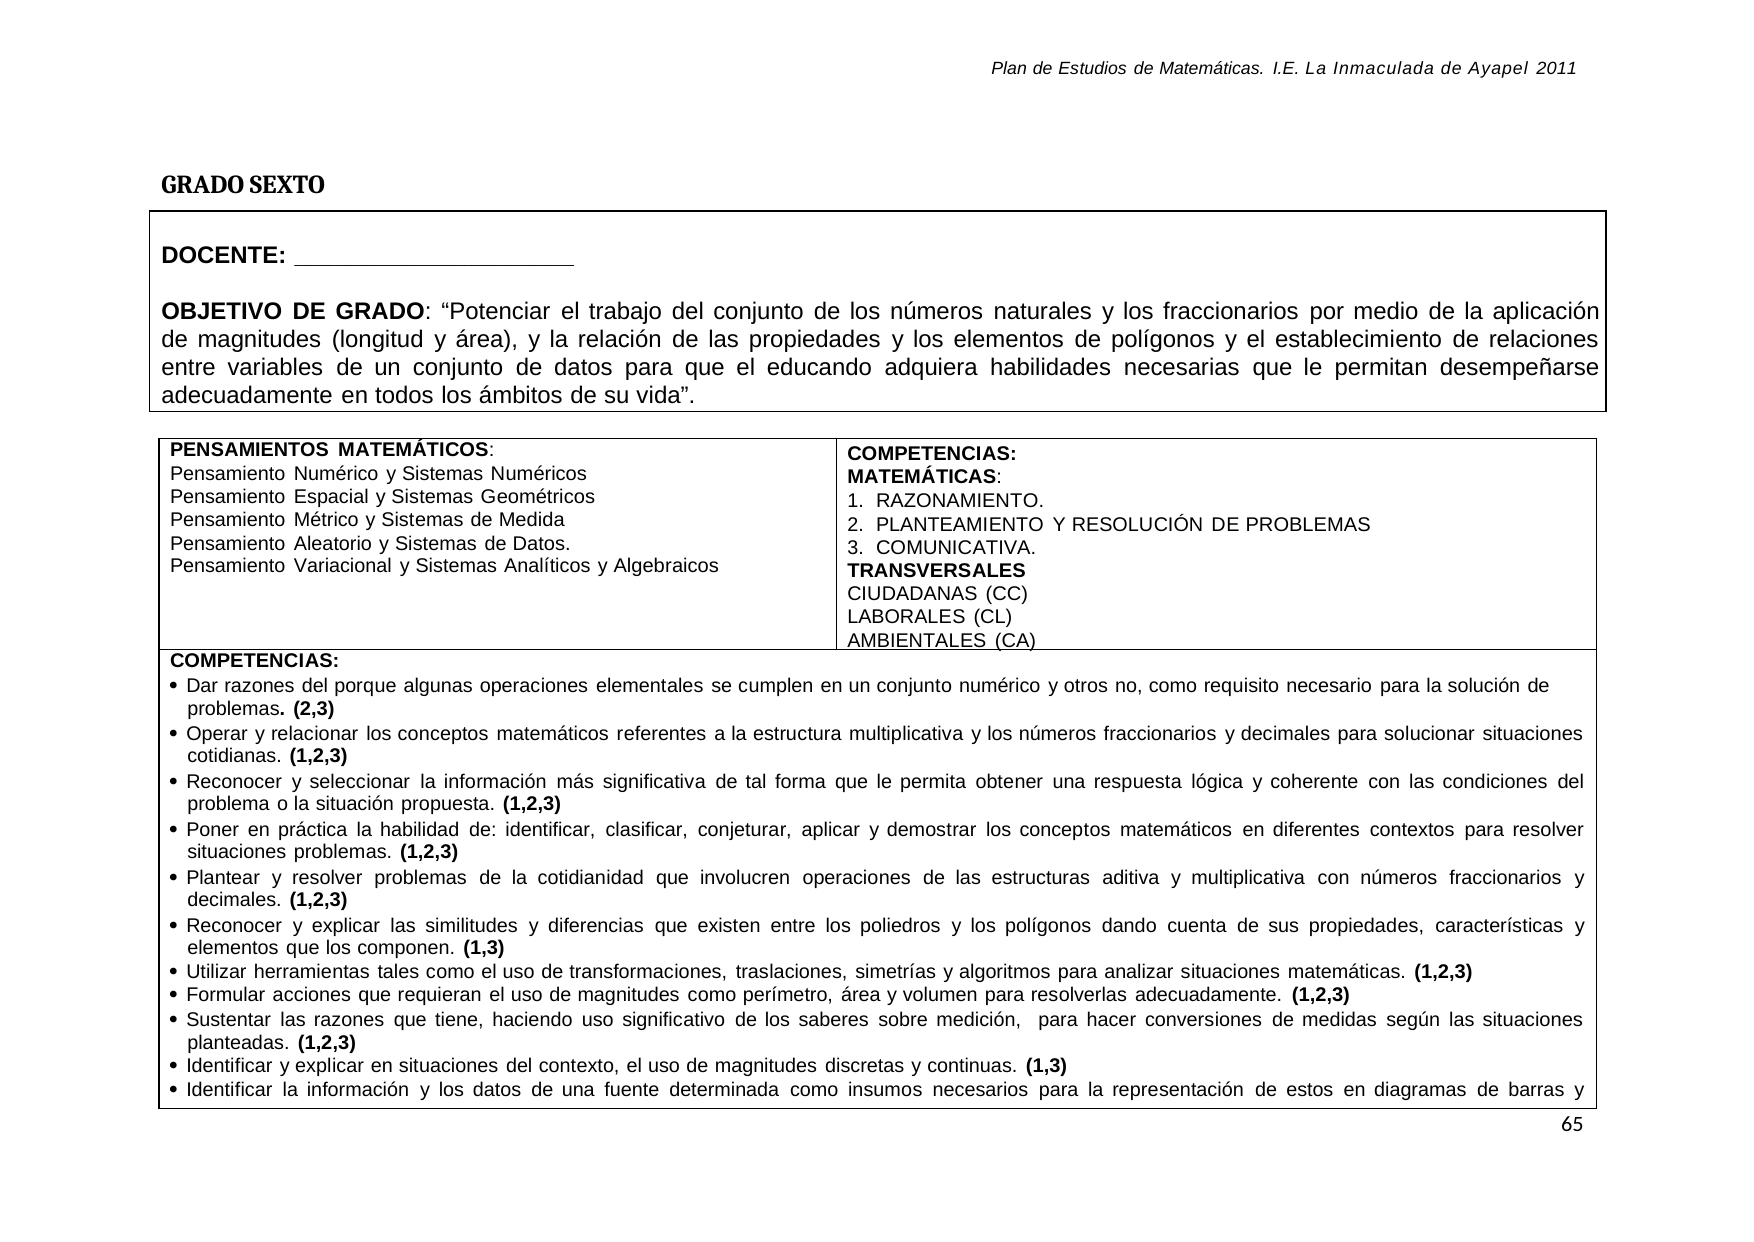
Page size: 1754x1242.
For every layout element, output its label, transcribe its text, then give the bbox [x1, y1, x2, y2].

text PENSAMIENTOS MATEMÁTICOS: Pensamiento Numérico y Sistemas Numéricos Pensamiento Espacial y Sistemas Geométricos Pensamiento Métrico y Sistemas de Medida Pensamiento Aleatorio y Sistemas de Datos. [170, 438, 601, 554]
text GRADO SEXTO [161, 168, 1608, 199]
text  Plantear y resolver problemas de la cotidianidad que involucren operaciones de las estructuras aditiva y multiplicativa con números fraccionarios y decimales. (1,2,3) [170, 866, 1591, 911]
text  Sustentar las razones que tiene, haciendo uso significativo de los saberes sobre medición, para hacer conversiones de medidas según las situaciones planteadas. (1,2,3) [170, 1009, 1591, 1054]
text  Utilizar herramientas tales como el uso de transformaciones, traslaciones, simetrías y algoritmos para analizar situaciones matemáticas. (1,2,3) [170, 959, 1608, 982]
text  Operar y relacionar los conceptos matemáticos referentes a la estructura multiplicativa y los números fraccionarios y decimales para solucionar situaciones cotidianas. (1,2,3) [170, 723, 1590, 767]
text DOCENTE: _____________________ [161, 241, 1608, 268]
text  Poner en práctica la habilidad de: identificar, clasificar, conjeturar, aplicar y demostrar los conceptos matemáticos en diferentes contextos para resolver situaciones problemas. (1,2,3) [170, 818, 1590, 863]
text  Identificar y explicar en situaciones del contexto, el uso de magnitudes discretas y continuas. (1,3) [170, 1054, 1608, 1077]
text  Reconocer y seleccionar la información más significativa de tal forma que le permita obtener una respuesta lógica y coherente con las condiciones del problema o la situación propuesta. (1,2,3) [170, 770, 1590, 815]
text  Reconocer y explicar las similitudes y diferencias que existen entre los poliedros y los polígonos dando cuenta de sus propiedades, características y elementos que los componen. (1,3) [170, 914, 1591, 959]
text COMPETENCIAS: [170, 648, 722, 670]
text OBJETIVO DE GRADO: “Potenciar el trabajo del conjunto de los números naturales y los fraccionarios por medio de la aplicación de magnitudes (longitud y área), y la relación de las propiedades y los elementos de polígonos y el establecimiento de relaciones entre variables de un conjunto de datos para que el educando adquiera habilidades necesarias que le permitan desempeñarse adecuadamente en todos los ámbitos de su vida”. [161, 297, 1600, 409]
text Pensamiento Variacional y Sistemas Analíticos y Algebraicos [170, 555, 727, 577]
text COMPETENCIAS: MATEMÁTICAS: [847, 442, 1022, 488]
text 3. COMUNICATIVA. TRANSVERSALES CIUDADANAS (CC) LABORALES (CL) AMBIENTALES (CA) [847, 536, 1042, 651]
text 2. PLANTEAMIENTO Y RESOLUCIÓN DE PROBLEMAS [847, 512, 1608, 535]
text  Identificar la información y los datos de una fuente determinada como insumos necesarios para la representación de estos en diagramas de barras y [170, 1078, 1608, 1101]
text  Dar razones del porque algunas operaciones elementales se cumplen en un conjunto numérico y otros no, como requisito necesario para la solución de problemas. (2,3) [170, 674, 1556, 719]
text 1. RAZONAMIENTO. [847, 489, 1608, 512]
text  Formular acciones que requieran el uso de magnitudes como perímetro, área y volumen para resolverlas adecuadamente. (1,2,3) [170, 983, 1608, 1006]
